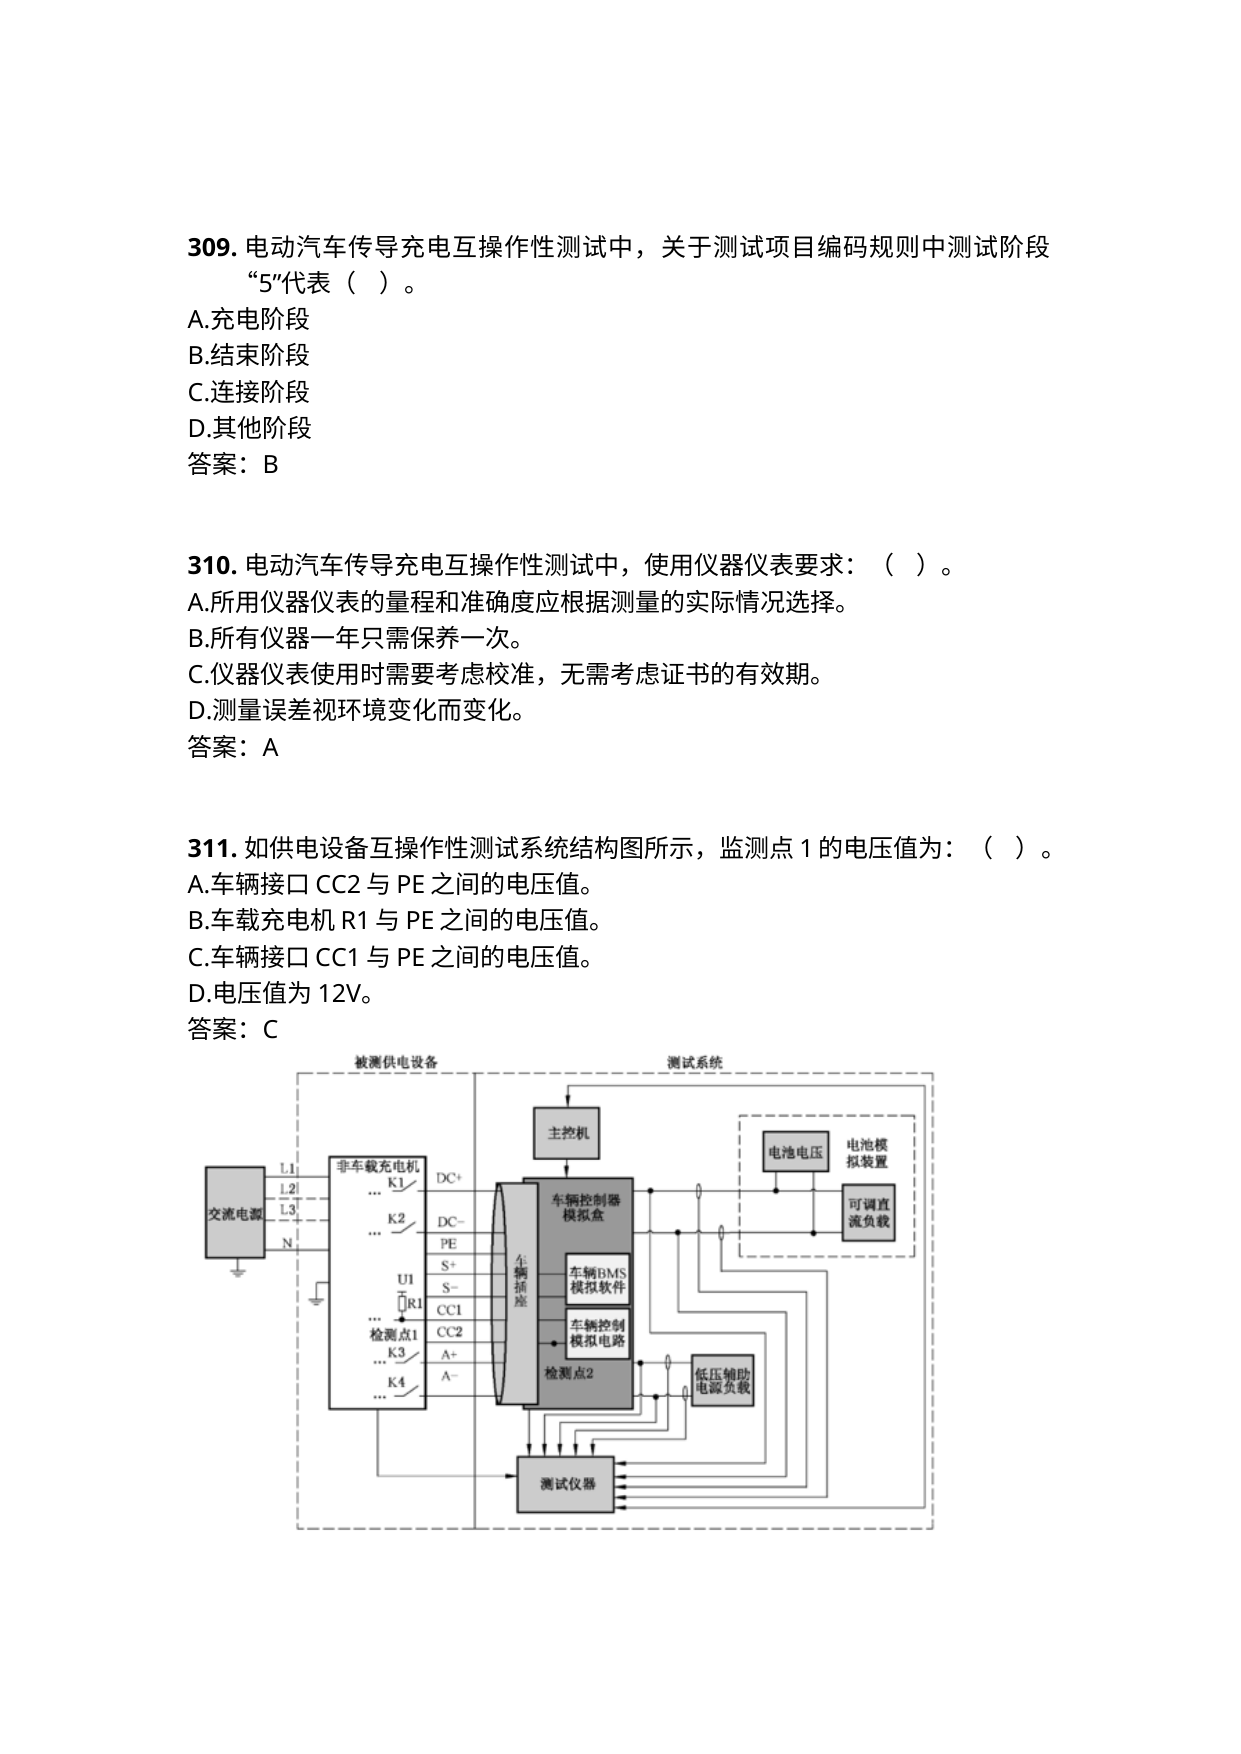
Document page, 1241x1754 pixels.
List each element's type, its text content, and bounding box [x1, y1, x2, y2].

text B.所有仪器一年只需保养一次。 [187, 618, 1053, 654]
list 如供电设备互操作性测试系统结构图所示，监测点1的电压值为：（ ）。 [187, 828, 1053, 864]
text D.电压值为12V。 [187, 973, 1053, 1009]
text C.仪器仪表使用时需要考虑校准，无需考虑证书的有效期。 [187, 654, 1053, 691]
text C.车辆接口CC1与PE之间的电压值。 [187, 937, 1053, 973]
list 电动汽车传导充电互操作性测试中，使用仪器仪表要求：（ ）。 [187, 546, 1053, 582]
text D.其他阶段 [187, 408, 1053, 444]
text D.测量误差视环境变化而变化。 [187, 691, 1053, 727]
text A.所用仪器仪表的量程和准确度应根据测量的实际情况选择。 [187, 582, 1053, 618]
text B.结束阶段 [187, 336, 1053, 372]
picture [187, 1045, 994, 1555]
list 电动汽车传导充电互操作性测试中，关于测试项目编码规则中测试阶段“5”代表（ ）。 [187, 227, 1053, 299]
text A.充电阶段 [187, 299, 1053, 336]
text 答案：A [187, 727, 1053, 763]
text A.车辆接口CC2与PE之间的电压值。 [187, 864, 1053, 901]
text B.车载充电机R1与PE之间的电压值。 [187, 901, 1053, 937]
text 答案：C [187, 1009, 1053, 1046]
text 答案：B [187, 444, 1053, 481]
text C.连接阶段 [187, 372, 1053, 408]
